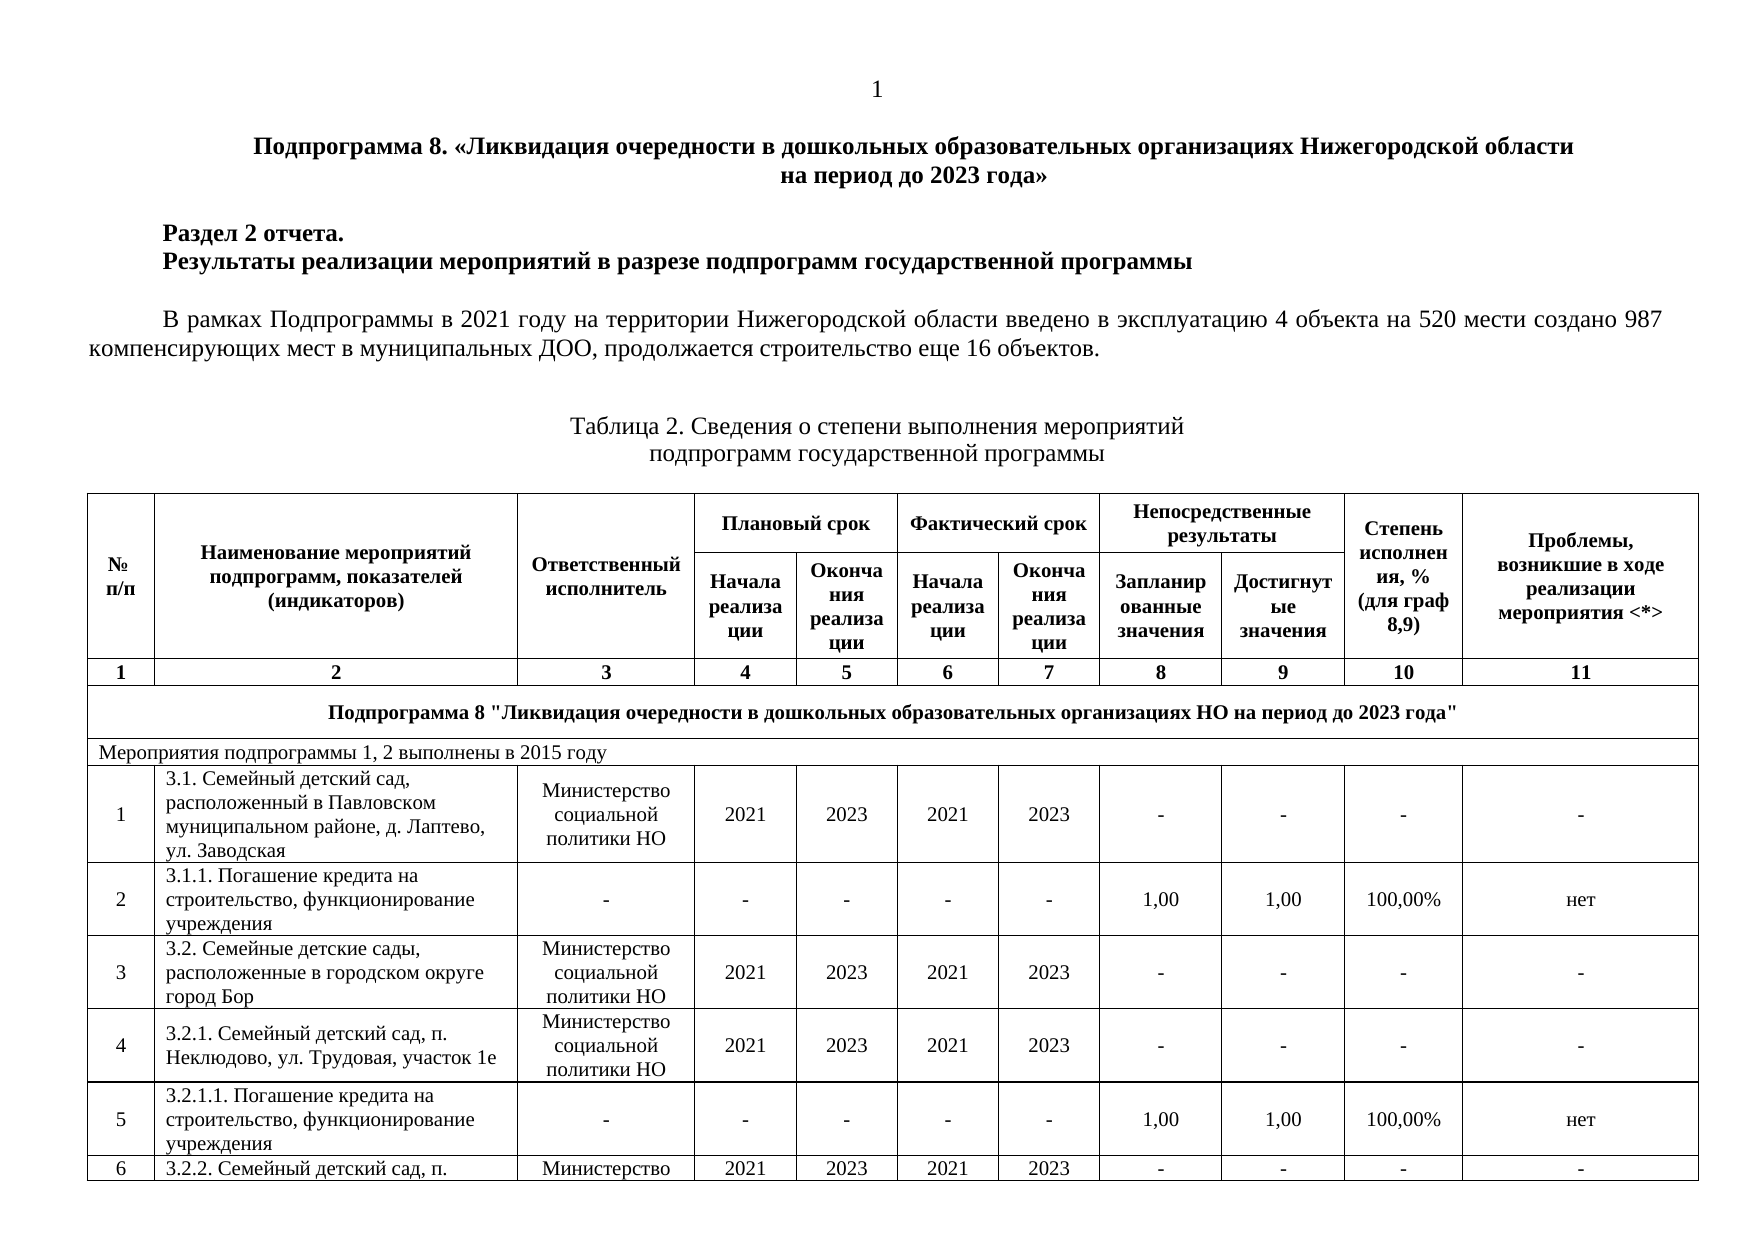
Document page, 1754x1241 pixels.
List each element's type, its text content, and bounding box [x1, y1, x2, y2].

table_cell 2021 [695, 1009, 796, 1081]
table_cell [155, 1156, 517, 1180]
table_header Наименование мероприятий подпрограмм, показателей (индикаторов) [155, 494, 517, 658]
table_cell 2 [88, 863, 154, 935]
table_cell 2023 [999, 936, 1099, 1008]
table_cell 11 [1463, 659, 1698, 685]
table_cell 7 [999, 659, 1099, 685]
table_cell 1,00 [1100, 863, 1221, 935]
table_cell - [1222, 936, 1344, 1008]
table_cell 2021 [898, 766, 998, 862]
table_cell - [1463, 766, 1698, 862]
table_cell Подпрограмма 8 "Ликвидация очередности в дошкольных образовательных организациях НО на период до 2023 года" [88, 686, 1698, 738]
table_cell Министерство социальной политики НО [518, 766, 694, 862]
table_cell Начала реализации [695, 553, 796, 658]
table_cell - [1100, 936, 1221, 1008]
table_cell 3 [88, 936, 154, 1008]
table_cell 5 [797, 659, 897, 685]
table_cell 2021 [695, 766, 796, 862]
table_cell 2023 [999, 766, 1099, 862]
table_cell 2021 [898, 1009, 998, 1081]
table_cell Министерство социальной политики НО [518, 936, 694, 1008]
table_header Ответственный исполнитель [518, 494, 694, 658]
table_cell 2023 [797, 936, 897, 1008]
table_cell 2023 [999, 1009, 1099, 1081]
table_cell - [518, 1083, 694, 1155]
table_cell - [898, 1083, 998, 1155]
table_cell Окончания реализации [797, 553, 897, 658]
table_cell Достигнутые значения [1222, 553, 1344, 658]
table_cell 1,00 [1222, 863, 1344, 935]
table_cell 2021 [898, 1156, 998, 1180]
table_cell - [1345, 766, 1462, 862]
table_cell - [797, 1083, 897, 1155]
table_header Непосредственные результаты [1100, 494, 1344, 552]
table_cell 4 [695, 659, 796, 685]
table_cell - [695, 1083, 796, 1155]
text Результаты реализации мероприятий в разрезе подпрограмм государственной программы [89, 246, 1665, 275]
table_cell 3 [518, 659, 694, 685]
table_cell 1,00 [1100, 1083, 1221, 1155]
table_cell 2023 [797, 766, 897, 862]
table_header Проблемы, возникшие в ходе реализации мероприятия <*> [1463, 494, 1698, 658]
table_cell 2023 [999, 1156, 1099, 1180]
table_cell 5 [88, 1083, 154, 1155]
table_cell Начала реализации [898, 553, 998, 658]
table_header № п/п [88, 494, 154, 658]
table_cell 2021 [695, 936, 796, 1008]
table_cell - [1345, 1009, 1462, 1081]
table_cell Мероприятия подпрограммы 1, 2 выполнены в 2015 году [88, 739, 1698, 764]
table_cell 3.1. Семейный детский сад, расположенный в Павловском муниципальном районе, д. Лаптево, ул. Заводская [155, 766, 517, 862]
table_cell 1 [88, 766, 154, 862]
table_cell 2023 [797, 1156, 897, 1180]
text В рамках Подпрограммы в 2021 году на территории Нижегородской области введено в эксплуатацию 4 объекта на 520 мести создано 987 компенсирующих мест в муниципальных ДОО, продолжается строительство еще 16 объектов. [89, 304, 1665, 361]
table_cell - [1222, 1009, 1344, 1081]
text Подпрограмма 8. «Ликвидация очередности в дошкольных образовательных организациях Нижегородской области [89, 131, 1665, 160]
table_cell Министерство социальной политики НО [518, 1009, 694, 1081]
table_cell 2021 [695, 1156, 796, 1180]
table_cell 8 [1100, 659, 1221, 685]
table_cell 3.1.1. Погашение кредита на строительство, функционирование учреждения [155, 863, 517, 935]
table_cell 1 [88, 659, 154, 685]
table_cell - [1222, 766, 1344, 862]
text Таблица 2. Сведения о степени выполнения мероприятий подпрограмм государственной программы [89, 414, 649, 466]
table_header Фактический срок [898, 494, 1099, 552]
table_cell 6 [88, 1156, 154, 1180]
table_cell - [999, 1083, 1099, 1155]
table_cell - [1345, 1156, 1462, 1180]
table_header Плановый срок [695, 494, 897, 552]
table_cell - [1463, 1009, 1698, 1081]
table_cell 9 [1222, 659, 1344, 685]
table_cell - [1100, 766, 1221, 862]
table_cell 4 [88, 1009, 154, 1081]
table_cell Окончания реализации [999, 553, 1099, 658]
table_cell - [898, 863, 998, 935]
table_cell 3.2.1.1. Погашение кредита на строительство, функционирование учреждения [155, 1083, 517, 1155]
table_cell - [1463, 936, 1698, 1008]
table_cell - [797, 863, 897, 935]
text Таблица 2. Сведения о степени выполнения мероприятий подпрограмм государственной программы [1105, 414, 1665, 466]
table_cell 3.2.1. Семейный детский сад, п. Неклюдово, ул. Трудовая, участок 1е [155, 1009, 517, 1081]
table_cell - [1463, 1156, 1698, 1180]
table_cell Запланированные значения [1100, 553, 1221, 658]
table_cell - [695, 863, 796, 935]
table_cell 100,00% [1345, 1083, 1462, 1155]
table_cell - [518, 863, 694, 935]
table_cell 2 [155, 659, 517, 685]
table_cell 6 [898, 659, 998, 685]
table_cell нет [1463, 1083, 1698, 1155]
table_cell 2021 [898, 936, 998, 1008]
text на период до 2023 года» [89, 160, 1665, 189]
table_cell 2023 [797, 1009, 897, 1081]
table_cell 1,00 [1222, 1083, 1344, 1155]
text Раздел 2 отчета. [89, 218, 1665, 246]
table_cell - [1100, 1156, 1221, 1180]
table_cell 3.2. Семейные детские сады, расположенные в городском округе город Бор [155, 936, 517, 1008]
table_cell - [1100, 1009, 1221, 1081]
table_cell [518, 1156, 694, 1180]
table_cell - [1345, 936, 1462, 1008]
table_cell - [1222, 1156, 1344, 1180]
table_cell - [999, 863, 1099, 935]
table_cell 10 [1345, 659, 1462, 685]
table_cell 100,00% [1345, 863, 1462, 935]
table_header Степень исполнения, % (для граф 8,9) [1345, 494, 1462, 658]
table_cell нет [1463, 863, 1698, 935]
